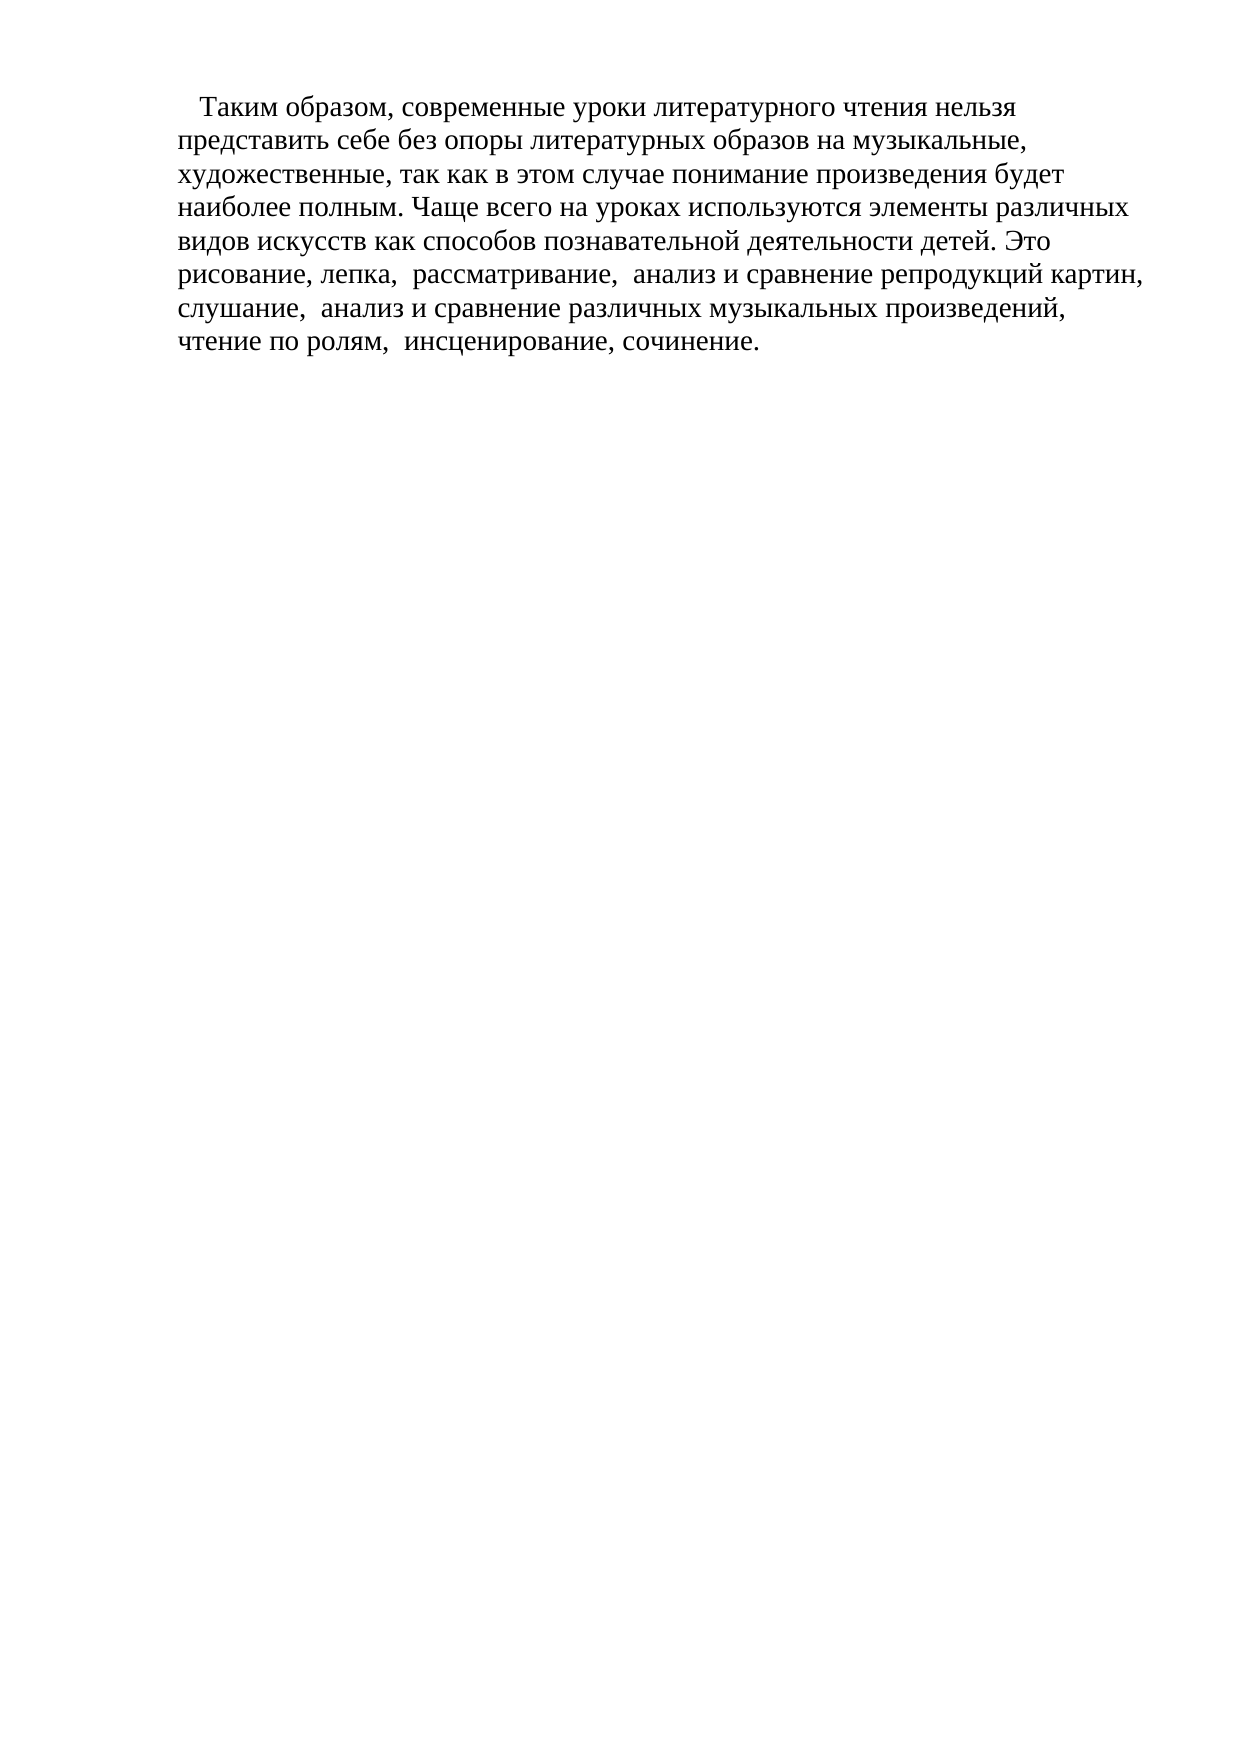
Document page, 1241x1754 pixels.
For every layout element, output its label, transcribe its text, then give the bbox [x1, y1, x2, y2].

text Таким образом, современные уроки литературного чтения нельзя представить себе без опоры литературных образов на музыкальные, художественные, так как в этом случае понимание произведения будет наиболее полным. Чаще всего на уроках используются элементы различных видов искусств как способов познавательной деятельности детей. Это рисование, лепка, рассматривание, анализ и сравнение репродукций картин, слушание, анализ и сравнение различных музыкальных произведений, чтение по ролям, инсценирование, сочинение. [177, 89, 1152, 357]
